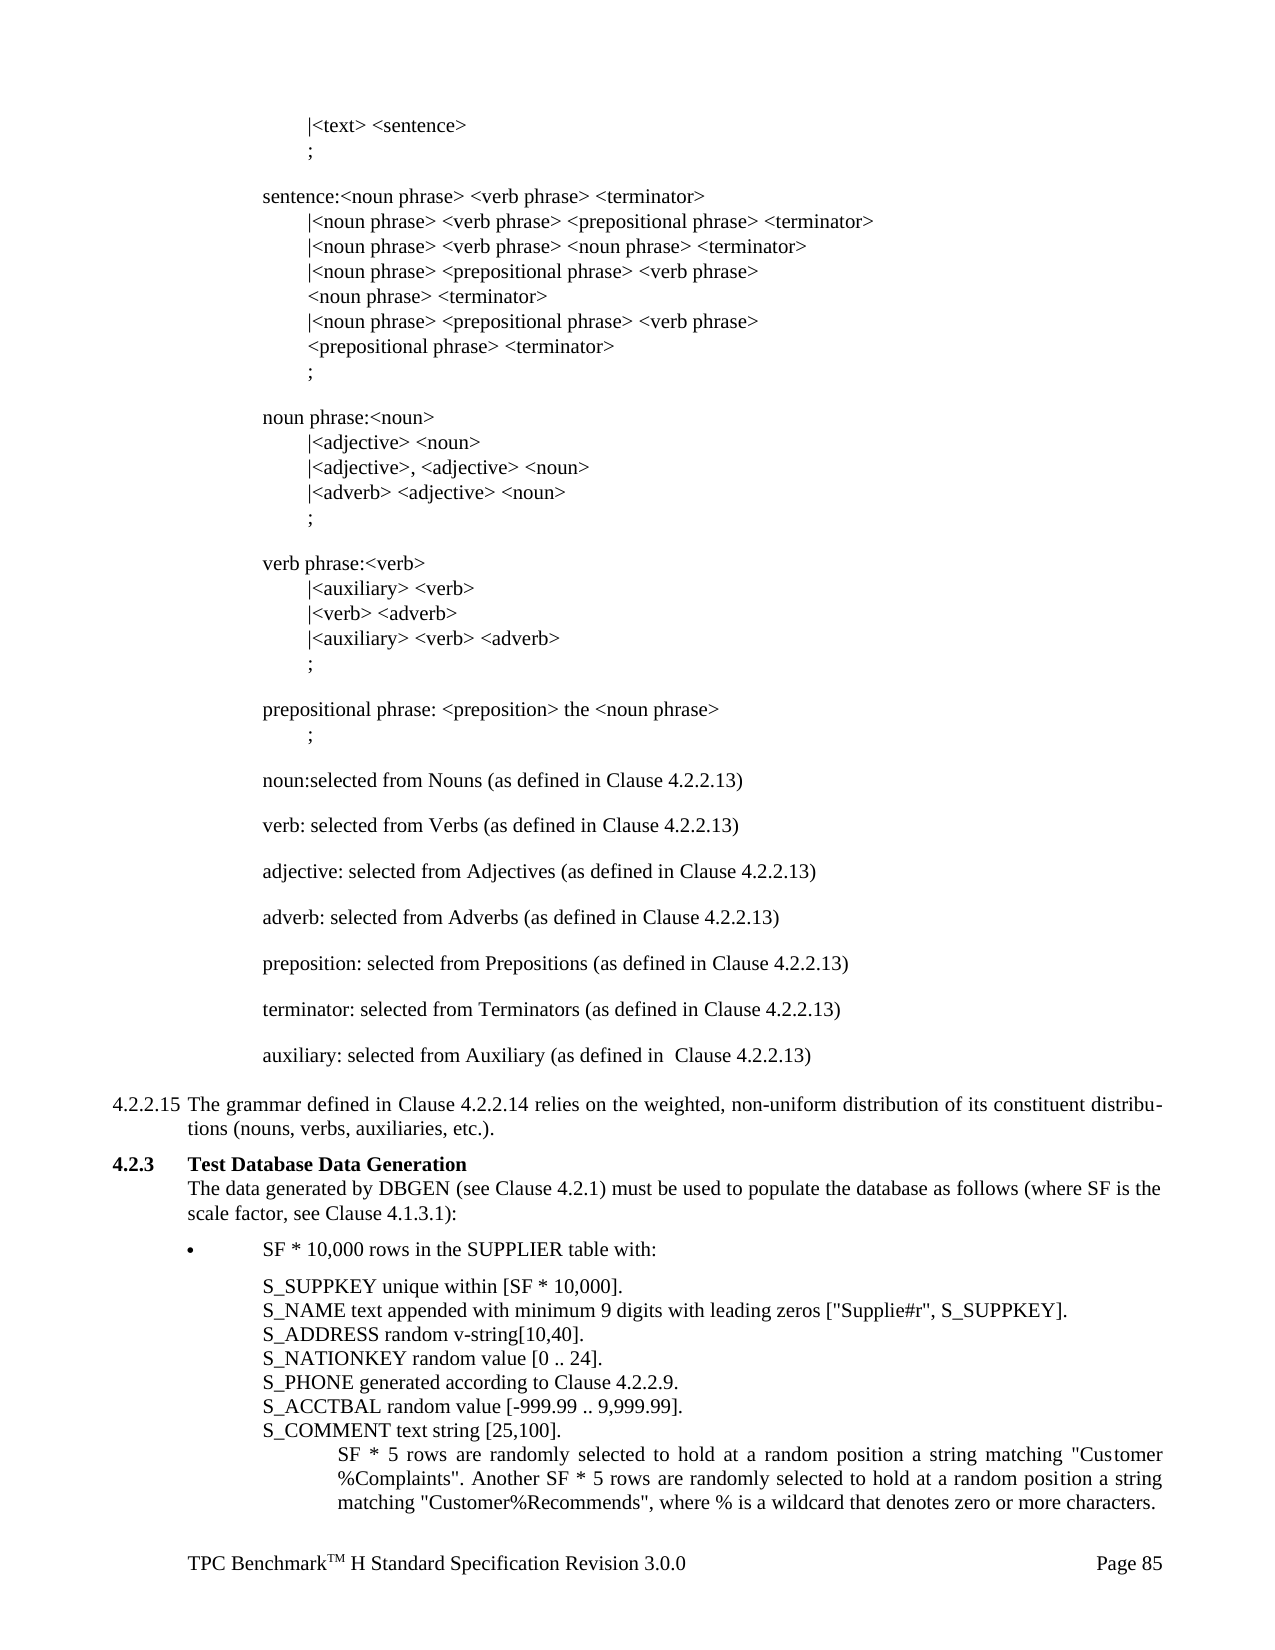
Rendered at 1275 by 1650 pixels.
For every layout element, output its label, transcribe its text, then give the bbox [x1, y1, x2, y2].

text S_ADDRESS random v-string[10,40]. [262, 1322, 1162, 1346]
text terminator: selected from Terminators (as defined in Clause 4.2.2.13) [262, 996, 1162, 1021]
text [262, 112, 1162, 162]
subtitle The grammar defined in Clause 4.2.2.14 relies on the weighted, non-uniform distribution of its constituent distributions (nouns, verbs, auxiliaries, etc.). [112, 1092, 1162, 1140]
text S_PHONE generated according to Clause 4.2.2.9. [262, 1370, 1162, 1394]
text The data generated by DBGEN (see Clause 4.2.1) must be used to populate the database as follows (where SF is the scale factor, see Clause 4.1.3.1): [187, 1176, 1162, 1224]
text verb phrase:<verb> |<auxiliary> <verb> |<verb> <adverb> |<auxiliary> <verb> <adverb> ; [262, 550, 1162, 675]
text adjective: selected from Adjectives (as defined in Clause 4.2.2.13) [262, 858, 1162, 883]
text preposition: selected from Prepositions (as defined in Clause 4.2.2.13) [262, 950, 1162, 975]
subtitle Test Database Data Generation [112, 1152, 1162, 1176]
text SF * 5 rows are randomly selected to hold at a random position a string matching "Customer%Complaints". Another SF * 5 rows are randomly selected to hold at a random position a string matching "Customer%Recommends", where % is a wildcard that denotes zero or more characters. [337, 1442, 1162, 1514]
text S_ACCTBAL random value [-999.99 .. 9,999.99]. [262, 1394, 1162, 1418]
text noun phrase:<noun> |<adjective> <noun> |<adjective>, <adjective> <noun> |<adverb> <adjective> <noun> ; [262, 404, 1162, 529]
text sentence:<noun phrase> <verb phrase> <terminator> |<noun phrase> <verb phrase> <prepositional phrase> <terminator> |<noun phrase> <verb phrase> <noun phrase> <terminator> |<noun phrase> <prepositional phrase> <verb phrase> <noun phrase> <terminator> |<noun phrase> <prepositional phrase> <verb phrase> <prepositional phrase> <terminator> ; [262, 183, 1162, 383]
text S_NAME text appended with minimum 9 digits with leading zeros ["Supplie#r", S_SUPPKEY]. [262, 1298, 1162, 1322]
text noun:selected from Nouns (as defined in Clause 4.2.2.13) [262, 767, 1162, 792]
text S_COMMENT text string [25,100]. [262, 1418, 1162, 1442]
text S_SUPPKEY unique within [SF * 10,000]. [262, 1273, 1162, 1298]
text SF * 10,000 rows in the SUPPLIER table with: [187, 1237, 1162, 1261]
text adverb: selected from Adverbs (as defined in Clause 4.2.2.13) [262, 904, 1162, 929]
text auxiliary: selected from Auxiliary (as defined in Clause 4.2.2.13) [262, 1042, 1162, 1067]
text prepositional phrase: <preposition> the <noun phrase> ; [262, 696, 1162, 746]
text S_NATIONKEY random value [0 .. 24]. [262, 1346, 1162, 1370]
text verb: selected from Verbs (as defined in Clause 4.2.2.13) [262, 812, 1162, 837]
